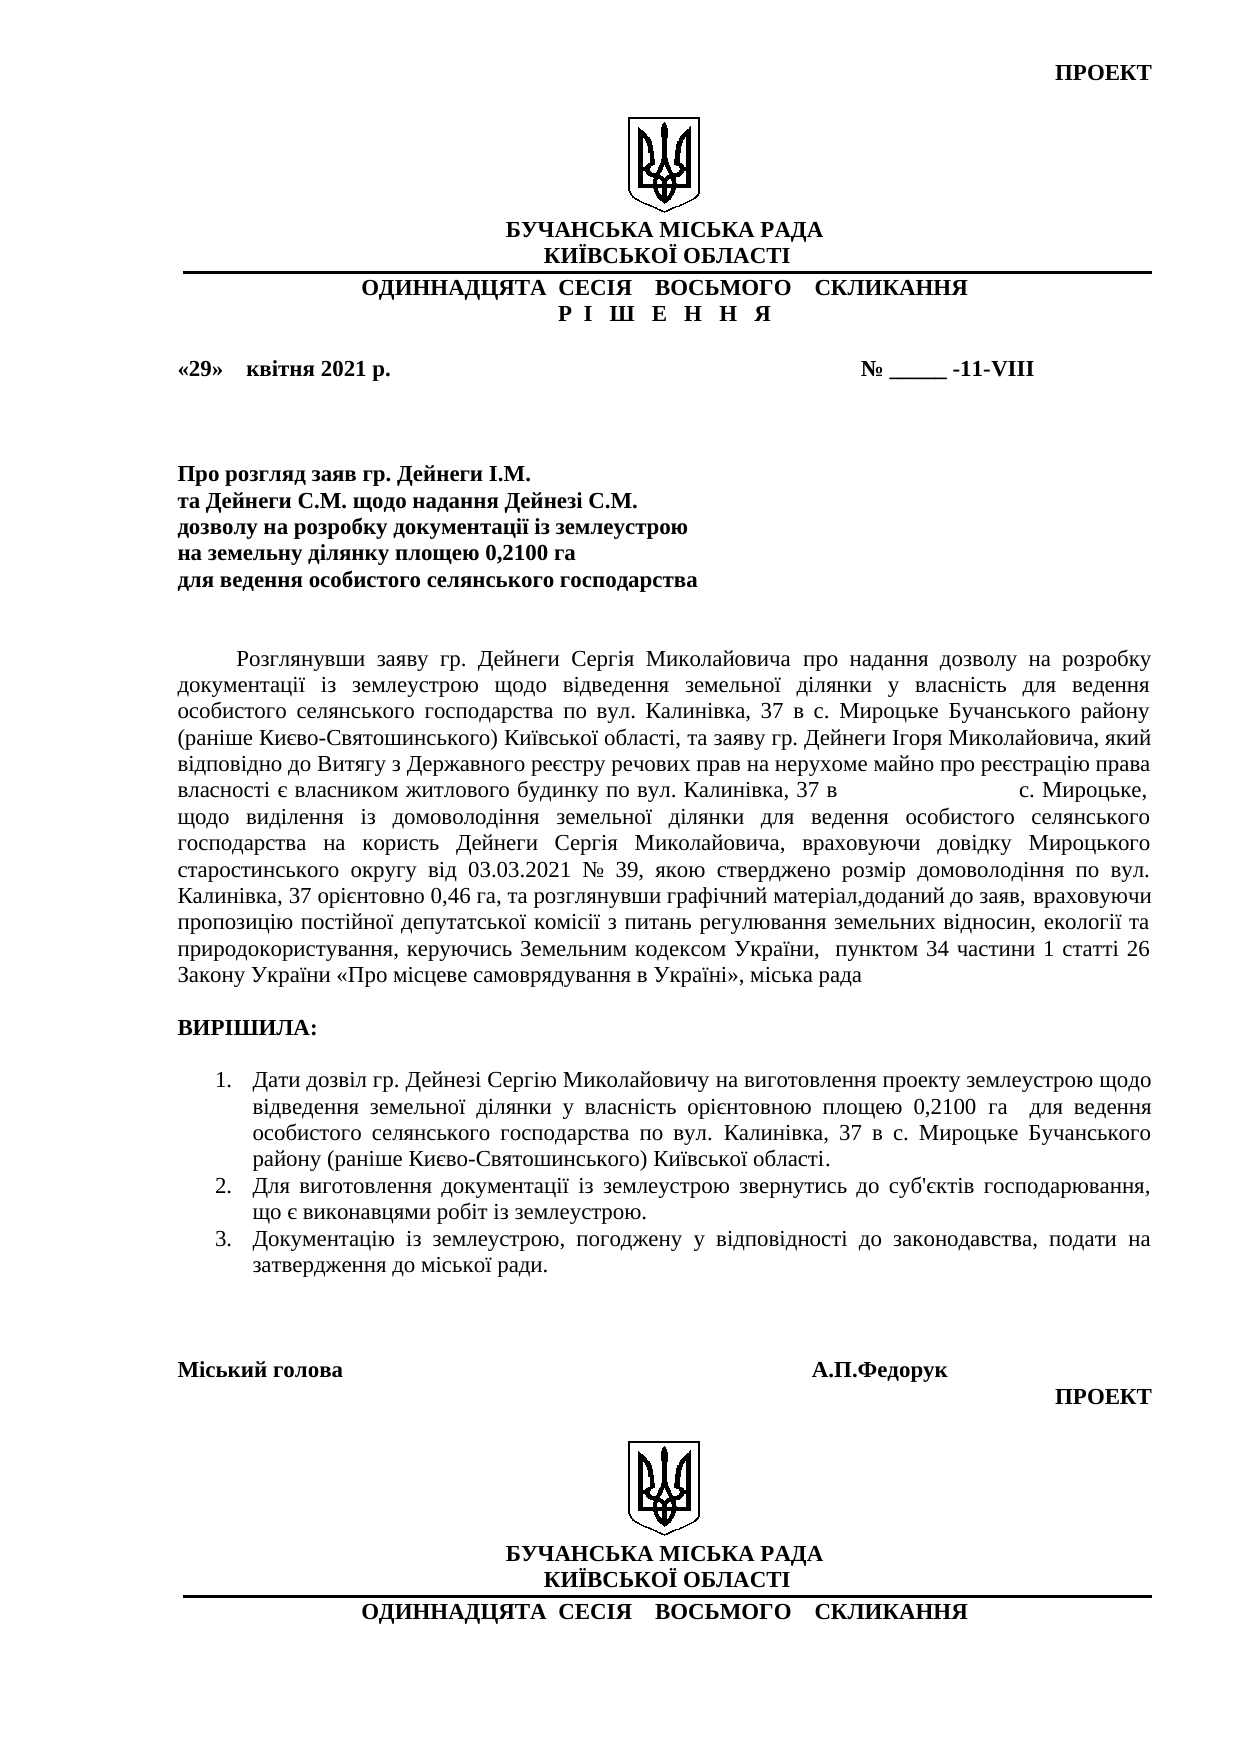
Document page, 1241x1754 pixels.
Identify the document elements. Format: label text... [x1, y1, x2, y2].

subtitle «29» квітня 2021 р. № _____ -11-VIIІ [177, 355, 1152, 381]
text Про розгляд заяв гр. Дейнеги І.М. [177, 460, 1152, 487]
list Документацію із землеустрою, погоджену у відповідності до законодавства, подати на затвердження до міської ради. [215, 1224, 1152, 1277]
text ПРОЕКТ [177, 59, 1152, 85]
subtitle Р І Ш Е Н Н Я [177, 301, 1152, 327]
text та Дейнеги С.М. щодо надання Дейнезі С.М. [177, 487, 1152, 513]
list Дати дозвіл гр. Дейнезі Сергію Миколайовичу на виготовлення проекту землеустрою щодо відведення земельної ділянки у власність орієнтовною площею 0,2100 га для ведення особистого селянського господарства по вул. Калинівка, 37 в с. Мироцьке Бучанського району (раніше Києво-Святошинського) Київської області. [215, 1066, 1152, 1172]
text ОДИННАДЦЯТА СЕСІЯ ВОСЬМОГО СКЛИКАННЯ [177, 1598, 1152, 1624]
text ПРОЕКТ [177, 1383, 1152, 1409]
text для ведення особистого селянського господарства [177, 566, 1152, 592]
text ОДИННАДЦЯТА СЕСІЯ ВОСЬМОГО СКЛИКАННЯ [177, 274, 1152, 301]
text ВИРІШИЛА: [177, 1014, 1152, 1040]
text дозволу на розробку документації із землеустрою [177, 513, 1152, 539]
text БУЧАНСЬКА МІСЬКА РАДА [177, 216, 1152, 243]
text Міський голова А.П.Федорук [177, 1356, 1152, 1383]
text КИЇВСЬКОЇ ОБЛАСТІ [183, 1566, 1152, 1595]
text Розглянувши заяву гр. Дейнеги Сергія Миколайовича про надання дозволу на розробку документації із землеустрою щодо відведення земельної ділянки у власність для ведення особистого селянського господарства по вул. Калинівка, 37 в с. Мироцьке Бучанського району (раніше Києво-Святошинського) Київської області, та заяву гр. Дейнеги Ігоря Миколайовича, який відповідно до Витягу з Державного реєстру речових прав на нерухоме майно про реєстрацію права власності є власником житлового будинку по вул. Калинівка, 37 в с. Мироцьке, щодо виділення із домоволодіння земельної ділянки для ведення особистого селянського господарства на користь Дейнеги Сергія Миколайовича, враховуючи довідку Мироцького старостинського округу від 03.03.2021 № 39, якою стверджено розмір домоволодіння по вул. Калинівка, 37 орієнтовно 0,46 га, та розглянувши графічний матеріал,доданий до заяв, враховуючи пропозицію постійної депутатської комісії з питань регулювання земельних відносин, екології та природокористування, керуючись Земельним кодексом України, пунктом 34 частини 1 статті 26 Закону України «Про місцеве самоврядування в Україні», міська рада [177, 645, 1152, 987]
list Для виготовлення документації із землеустрою звернутись до суб'єктів господарювання, що є виконавцями робіт із землеустрою. [215, 1172, 1152, 1224]
text на земельну ділянку площею 0,2100 га [177, 539, 1152, 566]
text КИЇВСЬКОЇ ОБЛАСТІ [183, 243, 1152, 271]
text БУЧАНСЬКА МІСЬКА РАДА [177, 1540, 1152, 1566]
